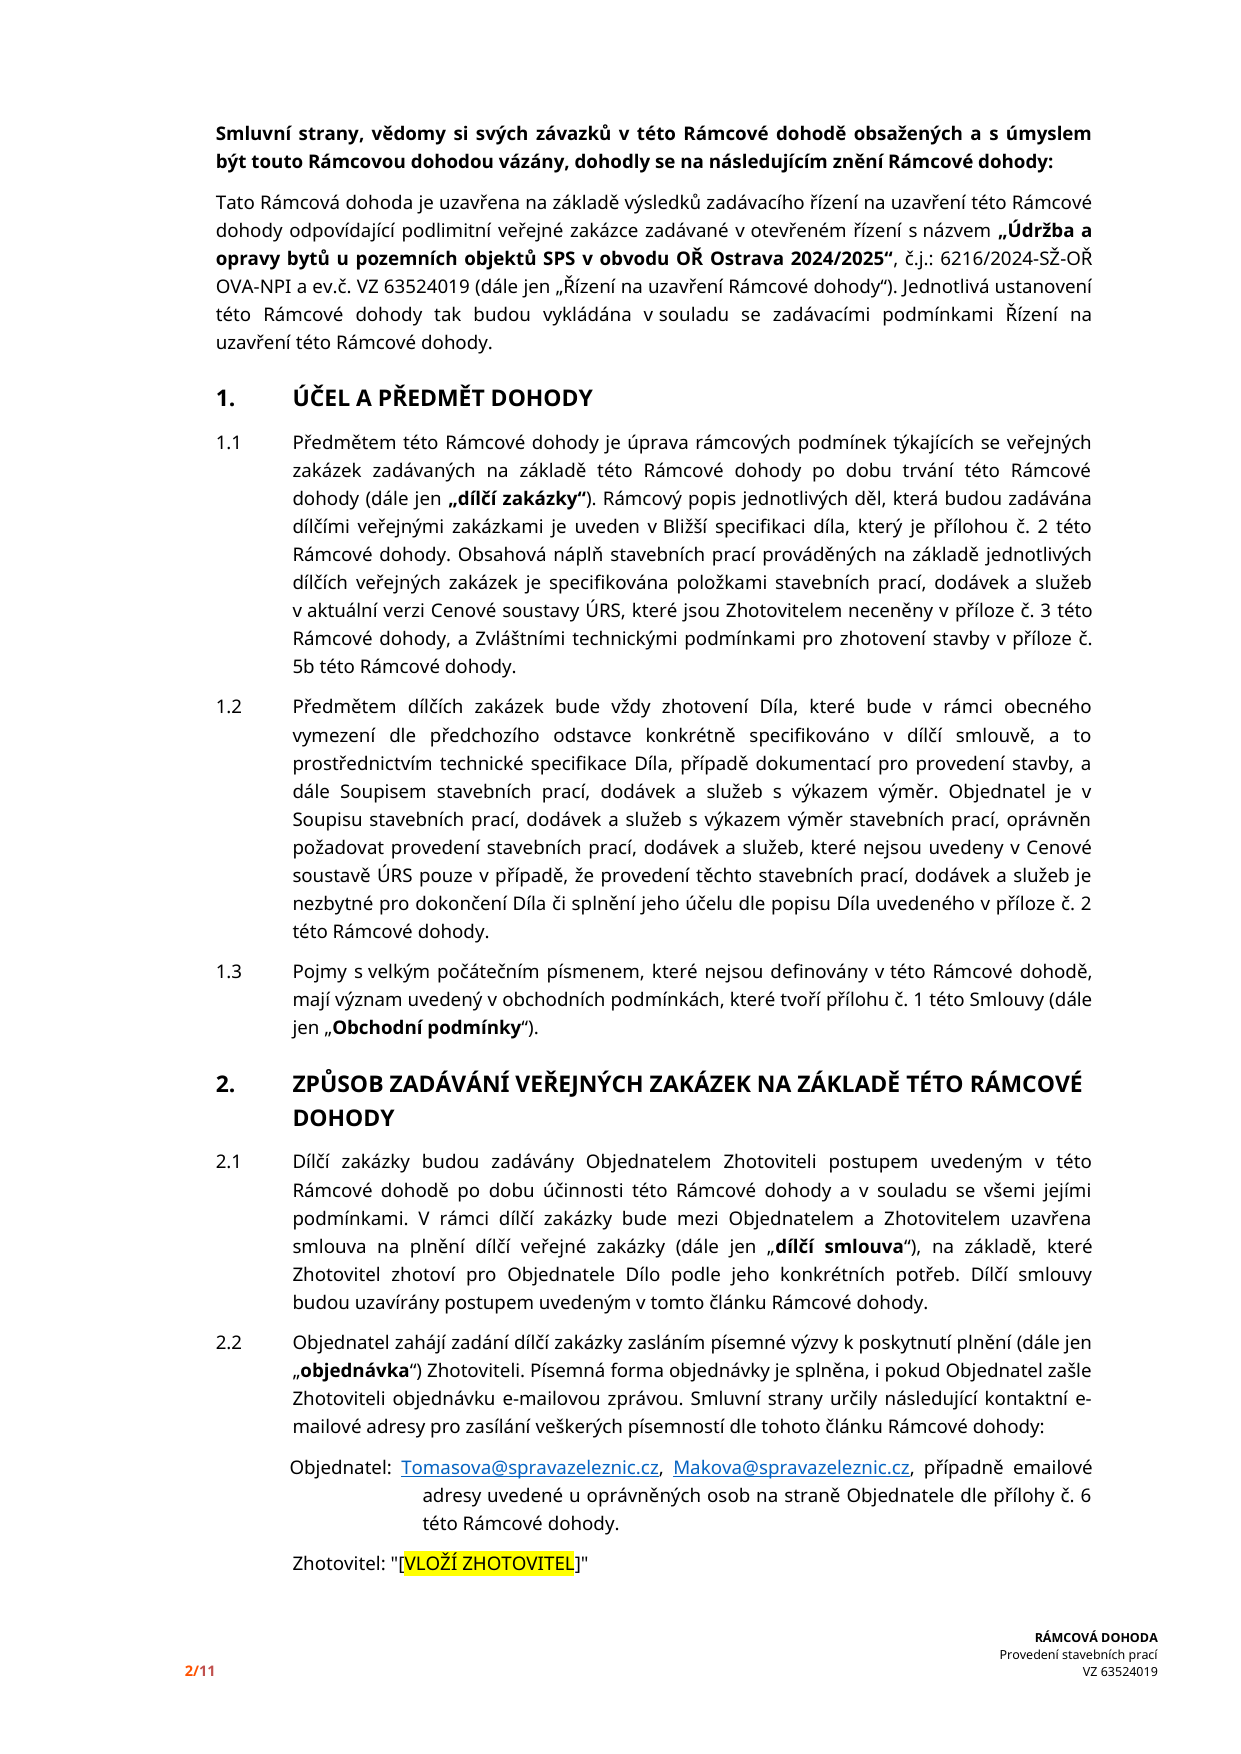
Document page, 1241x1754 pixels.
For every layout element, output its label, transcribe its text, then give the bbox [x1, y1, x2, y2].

text Předmětem této Rámcové dohody je úprava rámcových podmínek týkajících se veřejných zakázek zadávaných na základě této Rámcové dohody po dobu trvání této Rámcové dohody (dále jen „dílčí zakázky“). Rámcový popis jednotlivých děl, která budou zadávána dílčími veřejnými zakázkami je uveden v Bližší specifikaci díla, který je přílohou č. 2 této Rámcové dohody. Obsahová náplň stavebních prací prováděných na základě jednotlivých dílčích veřejných zakázek je specifikována položkami stavebních prací, dodávek a služeb v aktuální verzi Cenové soustavy ÚRS, které jsou Zhotovitelem neceněny v příloze č. 3 této Rámcové dohody, a Zvláštními technickými podmínkami pro zhotovení stavby v příloze č. 5b této Rámcové dohody. [216, 429, 1093, 679]
text Zhotovitel: "[VLOŽÍ ZHOTOVITEL]" [574, 1551, 1093, 1576]
text Předmětem dílčích zakázek bude vždy zhotovení Díla, které bude v rámci obecného vymezení dle předchozího odstavce konkrétně specifikováno v dílčí smlouvě, a to prostřednictvím technické specifikace Díla, případě dokumentací pro provedení stavby, a dále Soupisem stavebních prací, dodávek a služeb s výkazem výměr. Objednatel je v Soupisu stavebních prací, dodávek a služeb s výkazem výměr stavebních prací, oprávněn požadovat provedení stavebních prací, dodávek a služeb, které nejsou uvedeny v Cenové soustavě ÚRS pouze v případě, že provedení těchto stavebních prací, dodávek a služeb je nezbytné pro dokončení Díla či splnění jeho účelu dle popisu Díla uvedeného v příloze č. 2 této Rámcové dohody. [216, 694, 1093, 943]
text Tato Rámcová dohoda je uzavřena na základě výsledků zadávacího řízení na uzavření této Rámcové dohody odpovídající podlimitní veřejné zakázce zadávané v otevřeném řízení s názvem „Údržba a opravy bytů u pozemních objektů SPS v obvodu OŘ Ostrava 2024/2025“, č.j.: 6216/2024-SŽ-OŘ OVA-NPI a ev.č. VZ 63524019 (dále jen „Řízení na uzavření Rámcové dohody“). Jednotlivá ustanovení této Rámcové dohody tak budou vykládána v souladu se zadávacími podmínkami Řízení na uzavření této Rámcové dohody. [216, 189, 1093, 355]
text Objednatel: Tomasova@spravazeleznic.cz, Makova@spravazeleznic.cz, případně emailové adresy uvedené u oprávněných osob na straně Objednatele dle přílohy č. 6 této Rámcové dohody. [289, 1454, 1093, 1536]
text Dílčí zakázky budou zadávány Objednatelem Zhotoviteli postupem uvedeným v této Rámcové dohodě po dobu účinnosti této Rámcové dohody a v souladu se všemi jejími podmínkami. V rámci dílčí zakázky bude mezi Objednatelem a Zhotovitelem uzavřena smlouva na plnění dílčí veřejné zakázky (dále jen „dílčí smlouva“), na základě, které Zhotovitel zhotoví pro Objednatele Dílo podle jeho konkrétních potřeb. Dílčí smlouvy budou uzavírány postupem uvedeným v tomto článku Rámcové dohody. [216, 1149, 1093, 1314]
text ZPŮSOB ZADÁVÁNÍ VEŘEJNÝCH ZAKÁZEK NA ZÁKLADĚ TÉTO RÁMCOVÉ DOHODY [216, 1068, 1093, 1133]
text Smluvní strany, vědomy si svých závazků v této Rámcové dohodě obsažených a s úmyslem být touto Rámcovou dohodou vázány, dohodly se na následujícím znění Rámcové dohody: [216, 121, 1093, 174]
text Pojmy s velkým počátečním písmenem, které nejsou definovány v této Rámcové dohodě, mají význam uvedený v obchodních podmínkách, které tvoří přílohu č. 1 této Smlouvy (dále jen „Obchodní podmínky“). [216, 958, 1093, 1040]
text Zhotovitel: "[VLOŽÍ ZHOTOVITEL]" [292, 1551, 404, 1576]
text ÚČEL A PŘEDMĚT DOHODY [216, 382, 1093, 413]
text Objednatel zahájí zadání dílčí zakázky zasláním písemné výzvy k poskytnutí plnění (dále jen „objednávka“) Zhotoviteli. Písemná forma objednávky je splněna, i pokud Objednatel zašle Zhotoviteli objednávku e-mailovou zprávou. Smluvní strany určily následující kontaktní e-mailové adresy pro zasílání veškerých písemností dle tohoto článku Rámcové dohody: [216, 1329, 1093, 1439]
